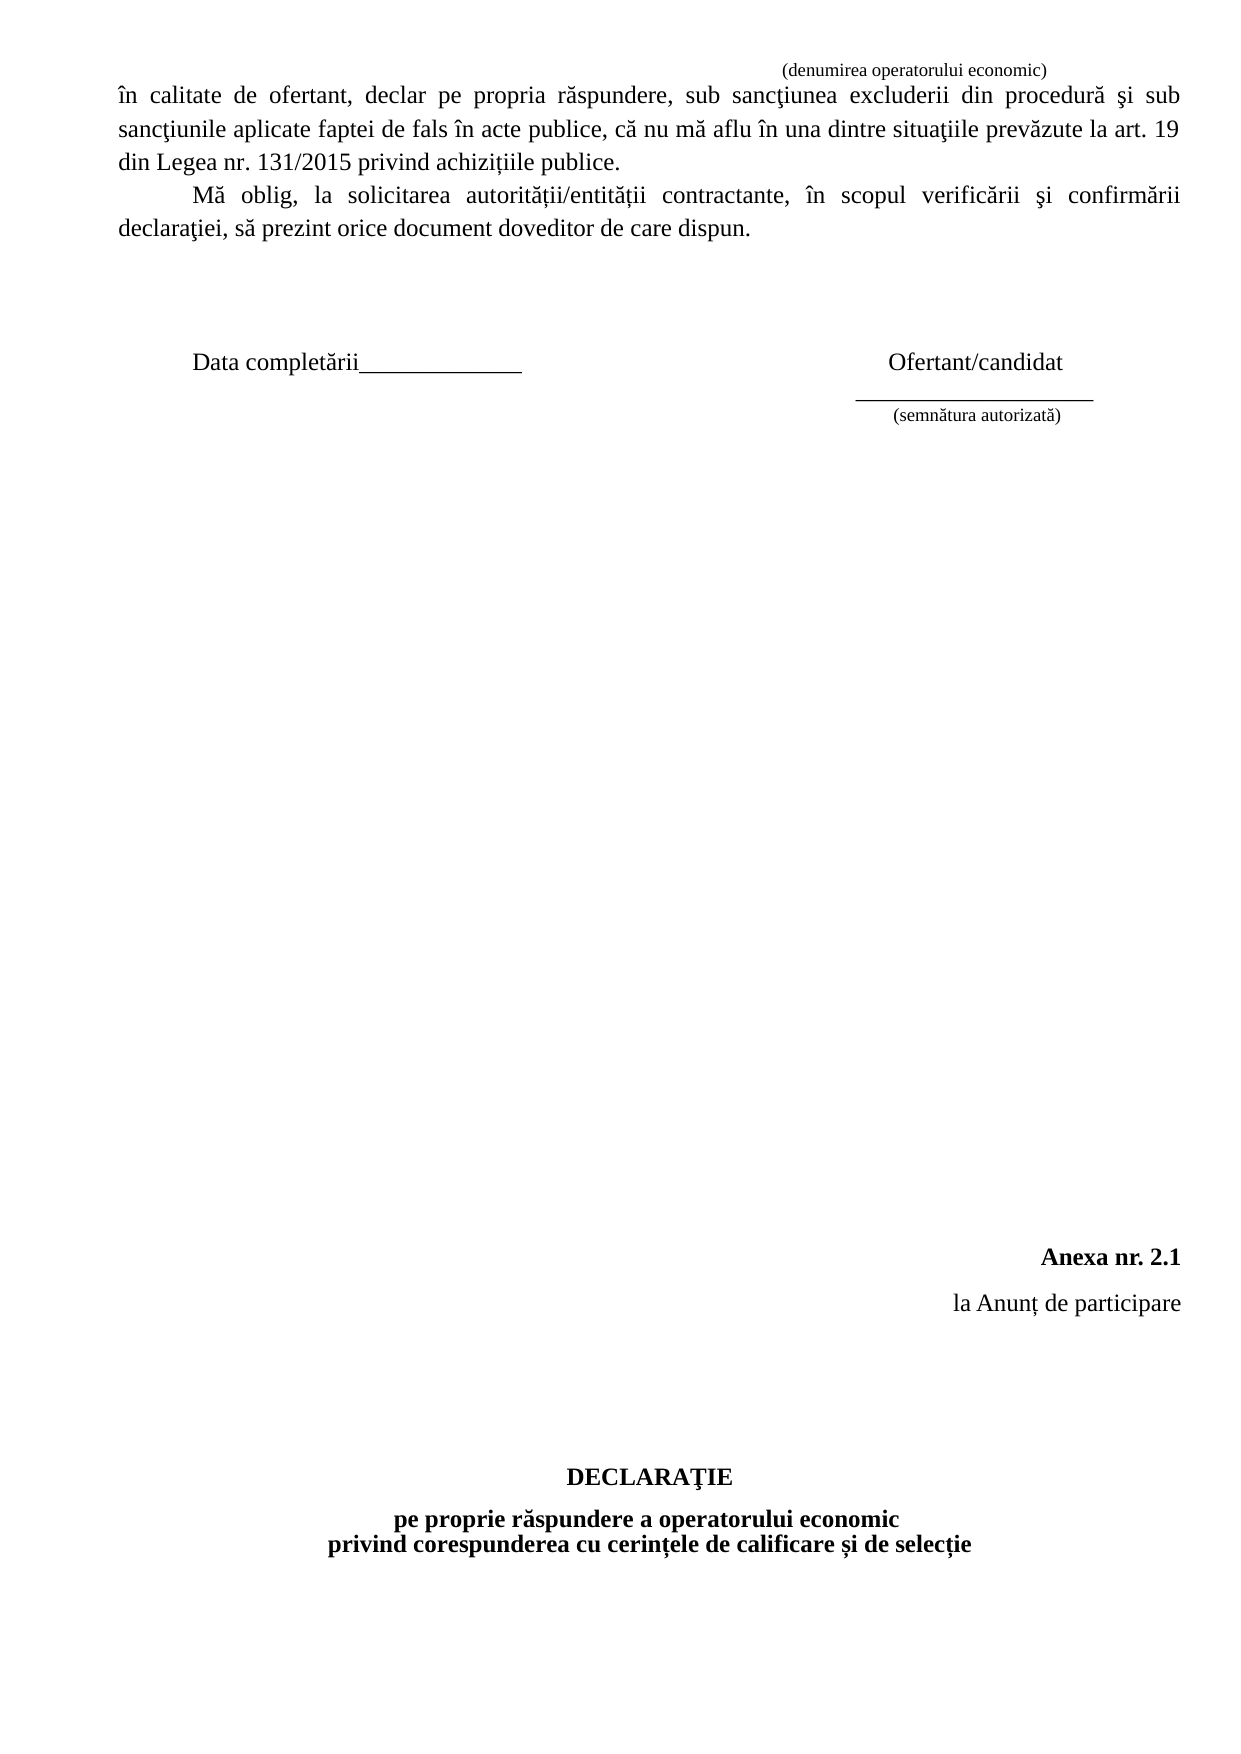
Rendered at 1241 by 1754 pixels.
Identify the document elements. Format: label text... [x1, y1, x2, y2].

text pe proprie răspundere a operatorului economic privind corespunderea cu cerințele de calificare și de selecție [118, 1507, 1181, 1557]
text Mă oblig, la solicitarea autorității/entității contractante, în scopul verificării şi confirmării declaraţiei, să prezint orice document doveditor de care dispun. [118, 180, 1181, 241]
text Anexa nr. 2.1 [756, 1242, 1181, 1271]
text la Anunț de participare [756, 1288, 1181, 1316]
text (denumirea operatorului economic) [118, 59, 1181, 81]
text DECLARAŢIE [118, 1466, 1181, 1491]
text (semnătura autorizată) [118, 404, 1181, 426]
text în calitate de ofertant, declar pe propria răspundere, sub sancţiunea excluderii din procedură şi sub sancţiunile aplicate faptei de fals în acte publice, că nu mă aflu în una dintre situaţiile prevăzute la art. 19 din Legea nr. 131/2015 privind achizițiile publice. [118, 81, 1181, 175]
text ___________________ [118, 375, 1181, 404]
text Data completării_____________ Ofertant/candidat [118, 347, 1181, 375]
